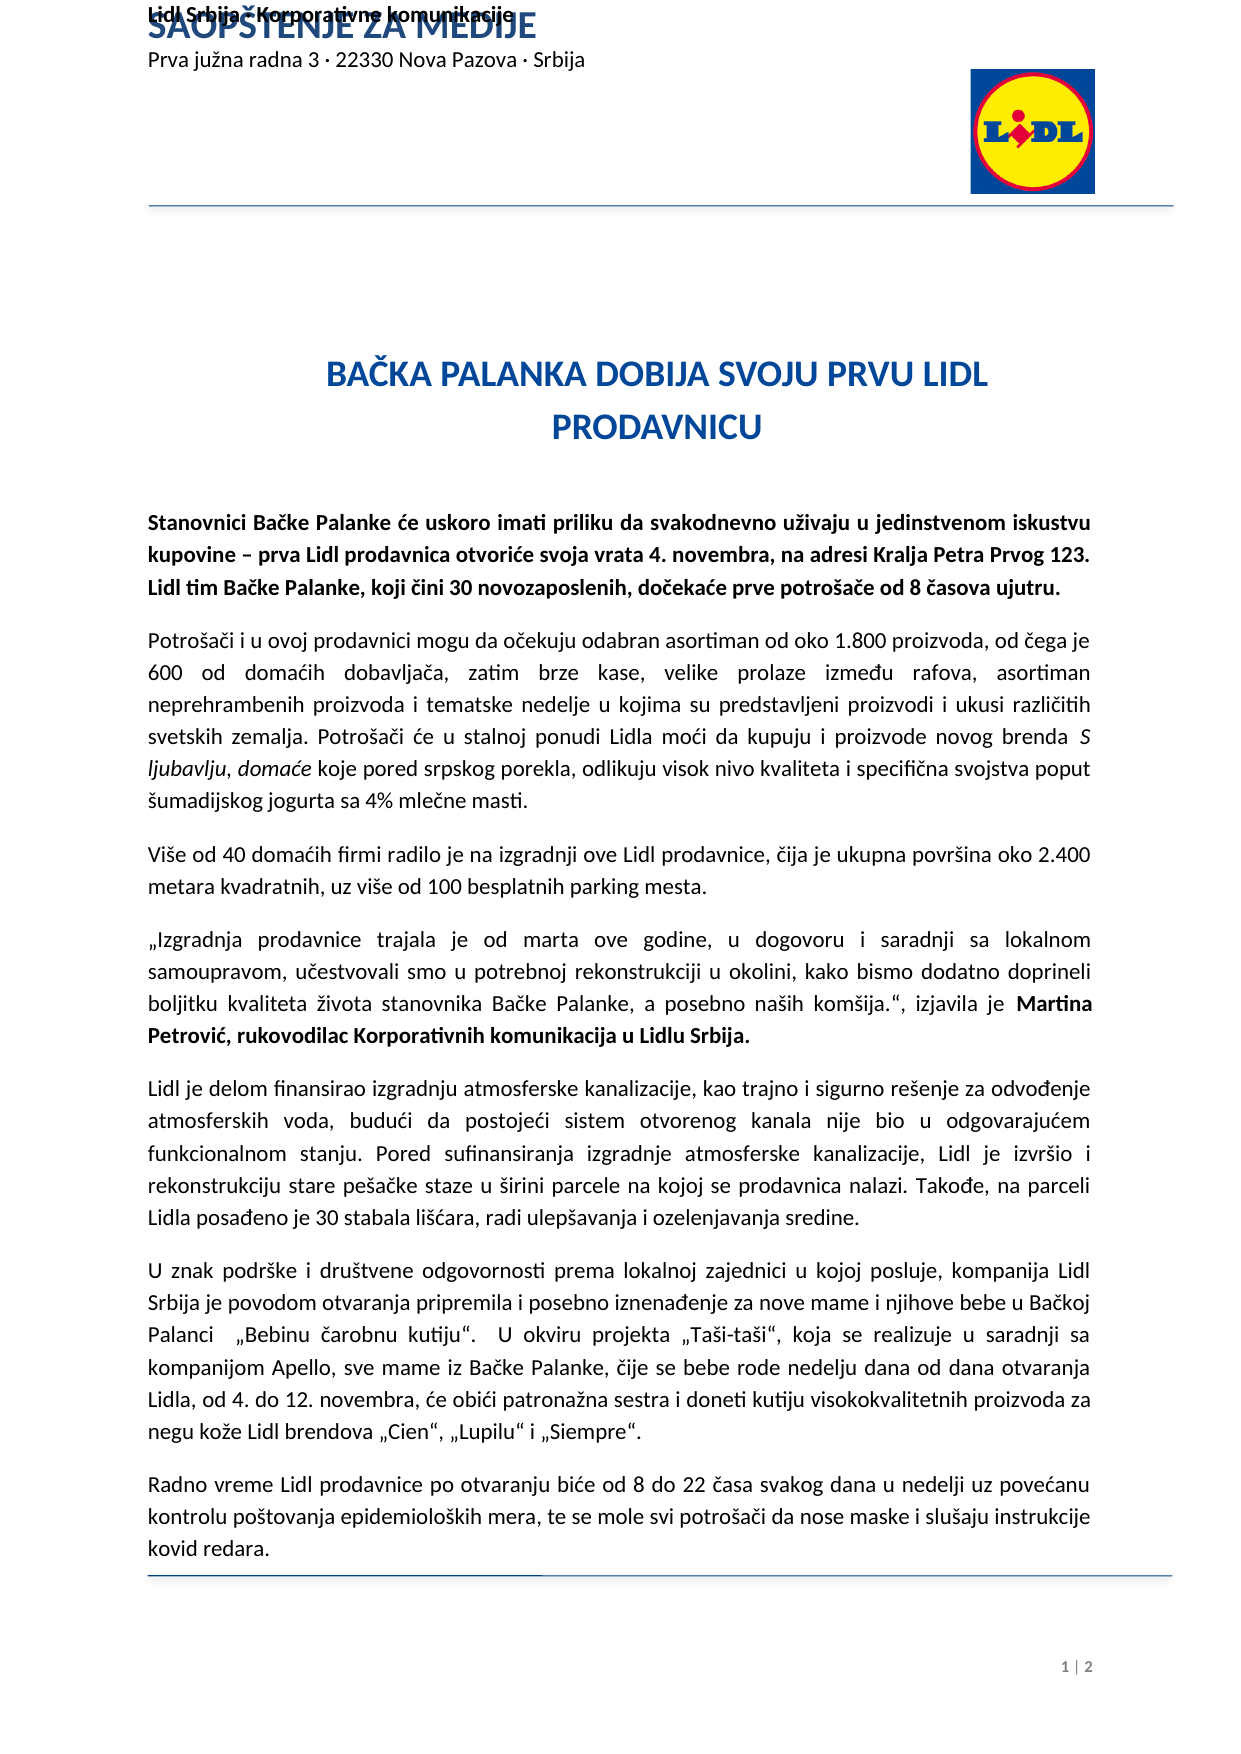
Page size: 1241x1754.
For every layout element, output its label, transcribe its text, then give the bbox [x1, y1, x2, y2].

text Više od 40 domaćih firmi radilo je na izgradnji ove Lidl prodavnice, čija je ukupna površina oko 2.400 metara kvadratnih, uz više od 100 besplatnih parking mesta. [148, 840, 1092, 900]
text U znak podrške i društvene odgovornosti prema lokalnoj zajednici u kojoj posluje, kompanija Lidl Srbija je povodom otvaranja pripremila i posebno iznenađenje za nove mame i njihove bebe u Bačkoj Palanci „Bebinu čarobnu kutiju“. U okviru projekta „Taši-taši“, koja se realizuje u saradnji sa kompanijom Apello, sve mame iz Bačke Palanke, čije se bebe rode nedelju dana od dana otvaranja Lidla, od 4. do 12. novembra, će obići patronažna sestra i doneti kutiju visokokvalitetnih proizvoda za negu kože Lidl brendova „Cien“, „Lupilu“ i „Siempre“. [148, 1256, 1092, 1445]
text Potrošači i u ovoj prodavnici mogu da očekuju odabran asortiman od oko 1.800 proizvoda, od čega je 600 od domaćih dobavljača, zatim brze kase, velike prolaze između rafova, asortiman neprehrambenih proizvoda i tematske nedelje u kojima su predstavljeni proizvodi i ukusi različitih svetskih zemalja. Potrošači će u stalnoj ponudi Lidla moći da kupuju i proizvode novog brenda S ljubavlju, domaće koje pored srpskog porekla, odlikuju visok nivo kvaliteta i specifična svojstva poput šumadijskog jogurta sa 4% mlečne masti. [148, 626, 1092, 815]
text Radno vreme Lidl prodavnice po otvaranju biće od 8 do 22 časa svakog dana u nedelji uz povećanu kontrolu poštovanja epidemioloških mera, te se mole svi potrošači da nose maske i slušaju instrukcije kovid redara. [148, 1470, 1092, 1563]
text „Izgradnja prodavnice trajala je od marta ove godine, u dogovoru i saradnji sa lokalnom samoupravom, učestvovali smo u potrebnoj rekonstrukciji u okolini, kako bismo dodatno doprineli boljitku kvaliteta života stanovnika Bačke Palanke, a posebno naših komšija.“, izjavila je Martina Petrović, rukovodilac Korporativnih komunikacija u Lidlu Srbija. [148, 925, 1092, 1049]
subtitle Bačka PALANKA DOBIJA SVOJu prvu lidl prodavnicu [222, 350, 1092, 448]
text Stanovnici Bačke Palanke će uskoro imati priliku da svakodnevno uživaju u jedinstvenom iskustvu kupovine – prva Lidl prodavnica otvoriće svoja vrata 4. novembra, na adresi Kralja Petra Prvog 123. Lidl tim Bačke Palanke, koji čini 30 novozaposlenih, dočekaće prve potrošače od 8 časova ujutru. [148, 508, 1092, 601]
text Lidl je delom finansirao izgradnju atmosferske kanalizacije, kao trajno i sigurno rešenje za odvođenje atmosferskih voda, budući da postojeći sistem otvorenog kanala nije bio u odgovarajućem funkcionalnom stanju. Pored sufinansiranja izgradnje atmosferske kanalizacije, Lidl je izvršio i rekonstrukciju stare pešačke staze u širini parcele na kojoj se prodavnica nalazi. Takođe, na parceli Lidla posađeno je 30 stabala lišćara, radi ulepšavanja i ozelenjavanja sredine. [148, 1074, 1092, 1231]
picture [970, 69, 1095, 194]
